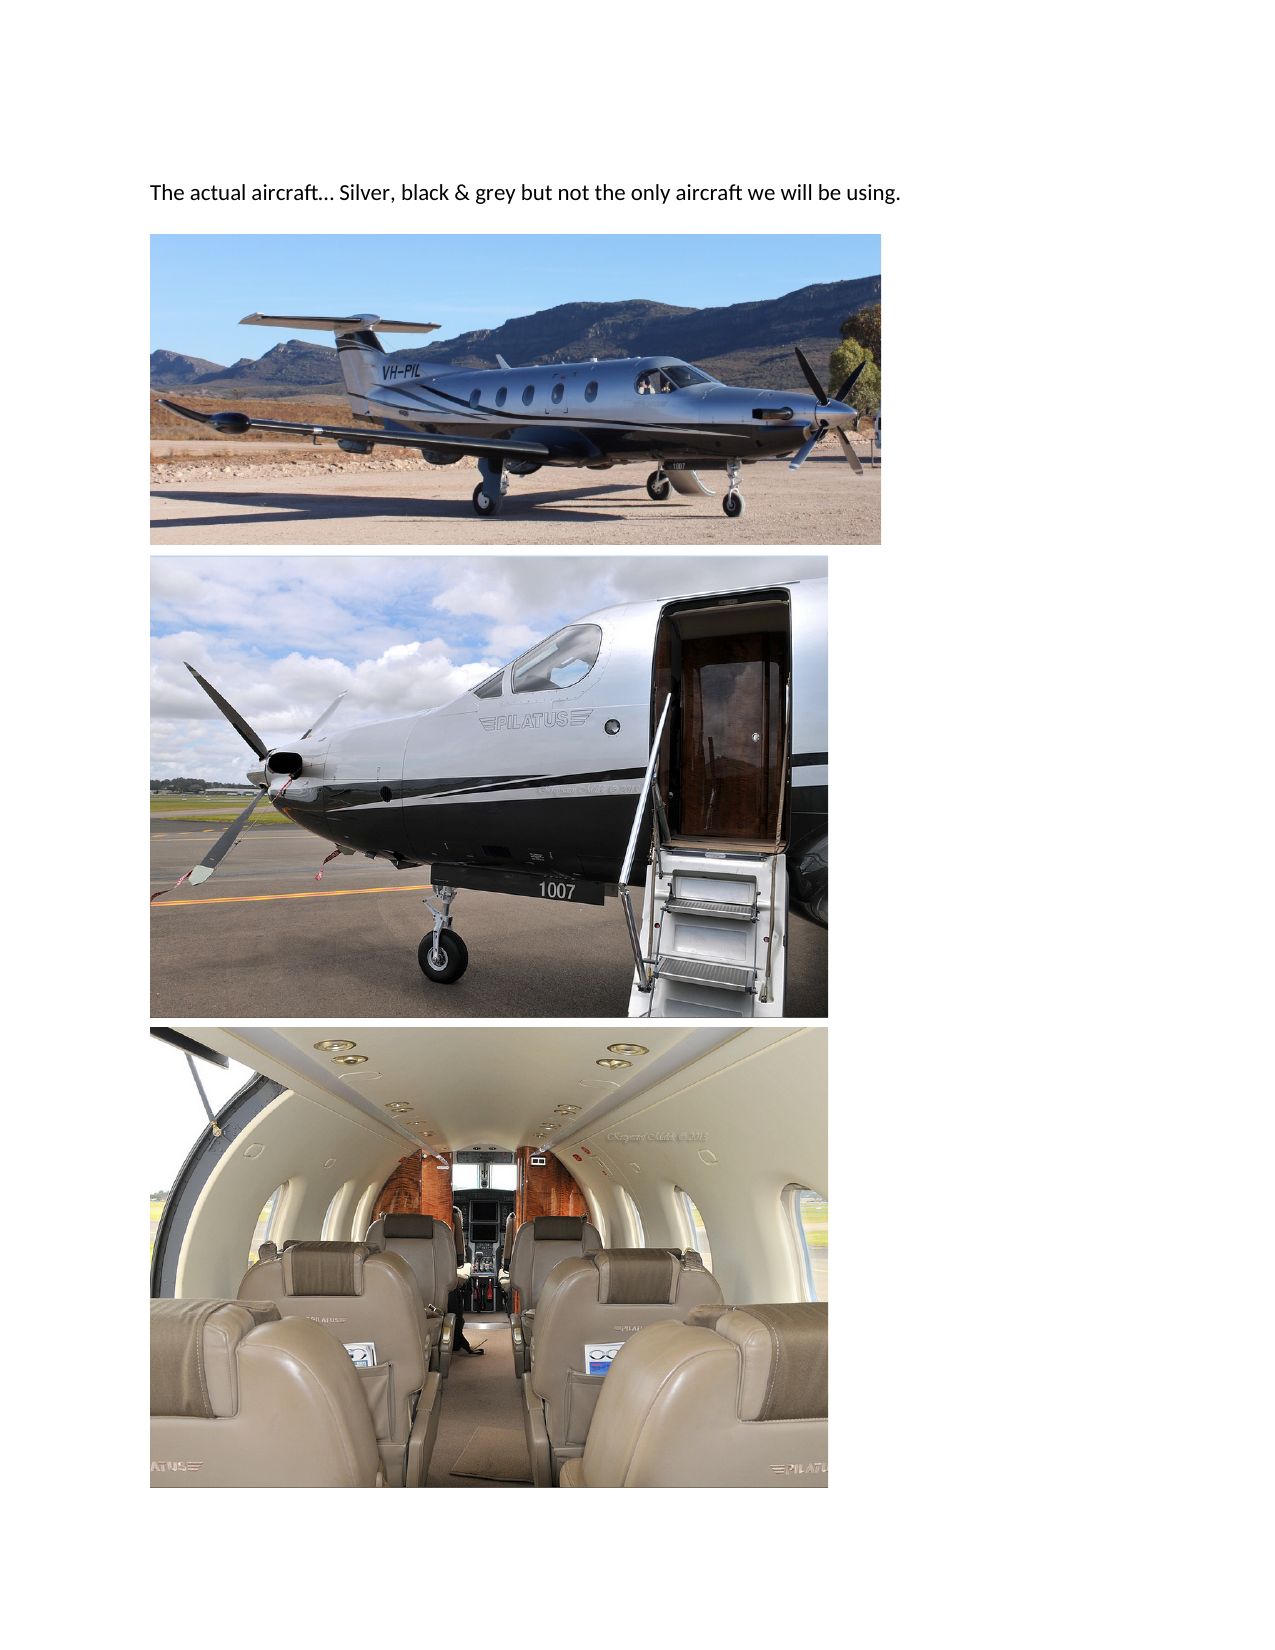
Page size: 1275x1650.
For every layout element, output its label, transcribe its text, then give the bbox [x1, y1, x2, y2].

picture [150, 234, 882, 545]
picture [150, 555, 829, 1018]
text The actual aircraft… Silver, black & grey but not the only aircraft we will be using. [150, 178, 1125, 206]
picture [150, 1027, 829, 1488]
